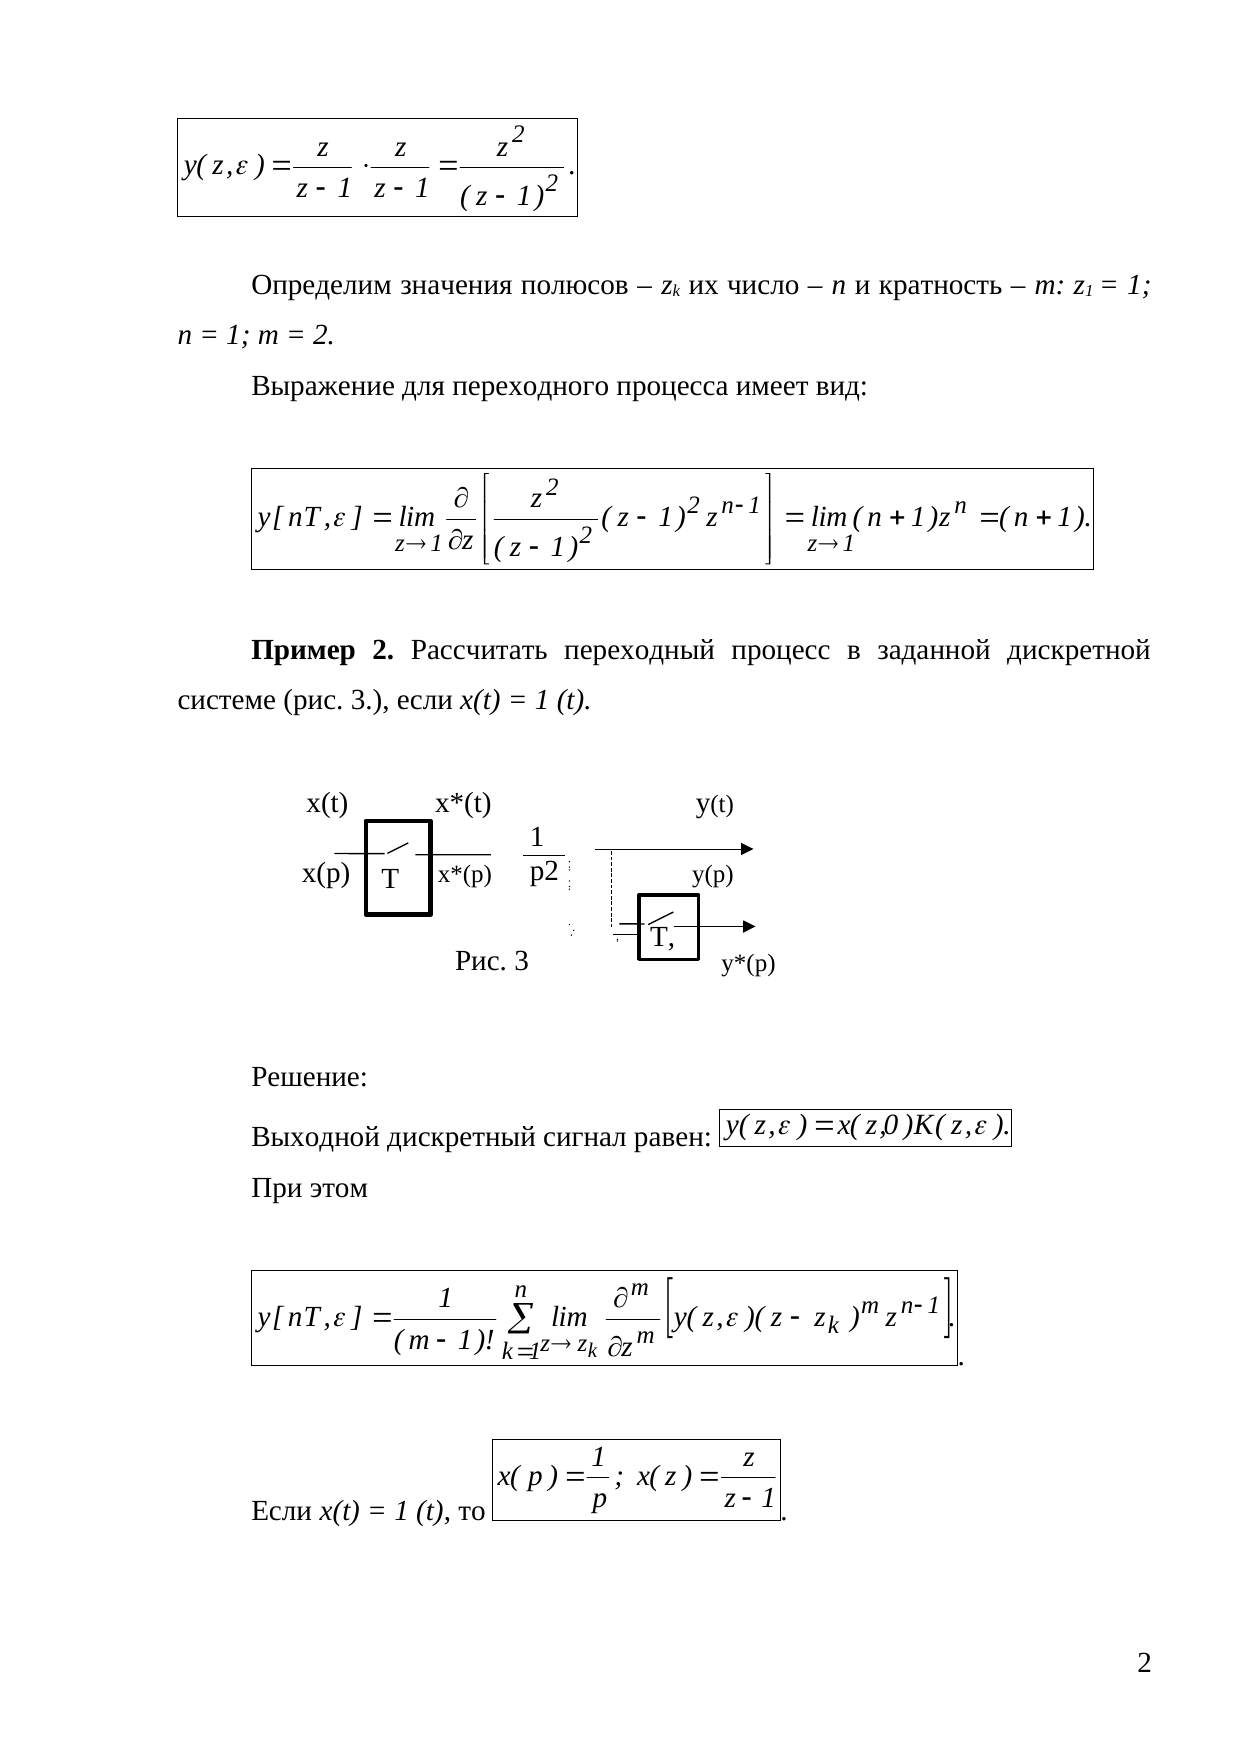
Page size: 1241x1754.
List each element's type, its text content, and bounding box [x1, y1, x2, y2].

text . [177, 1270, 1152, 1372]
text Выходной дискретный сигнал равен: [177, 1109, 1152, 1153]
text Выражение для переходного процесса имеет вид: [177, 368, 1152, 401]
text Определим значения полюсов – zk их число – n и кратность – m: z1 = 1; n = 1; m = 2. [177, 267, 1152, 351]
text Если x(t) = 1 (t), то . [177, 1439, 1152, 1527]
subtitle Пример 2. Рассчитать переходный процесс в заданной дискретной системе (рис. 3.), если x(t) = 1 (t). [177, 632, 1152, 716]
text При этом [177, 1170, 1152, 1203]
text Решение: [177, 1059, 1152, 1092]
